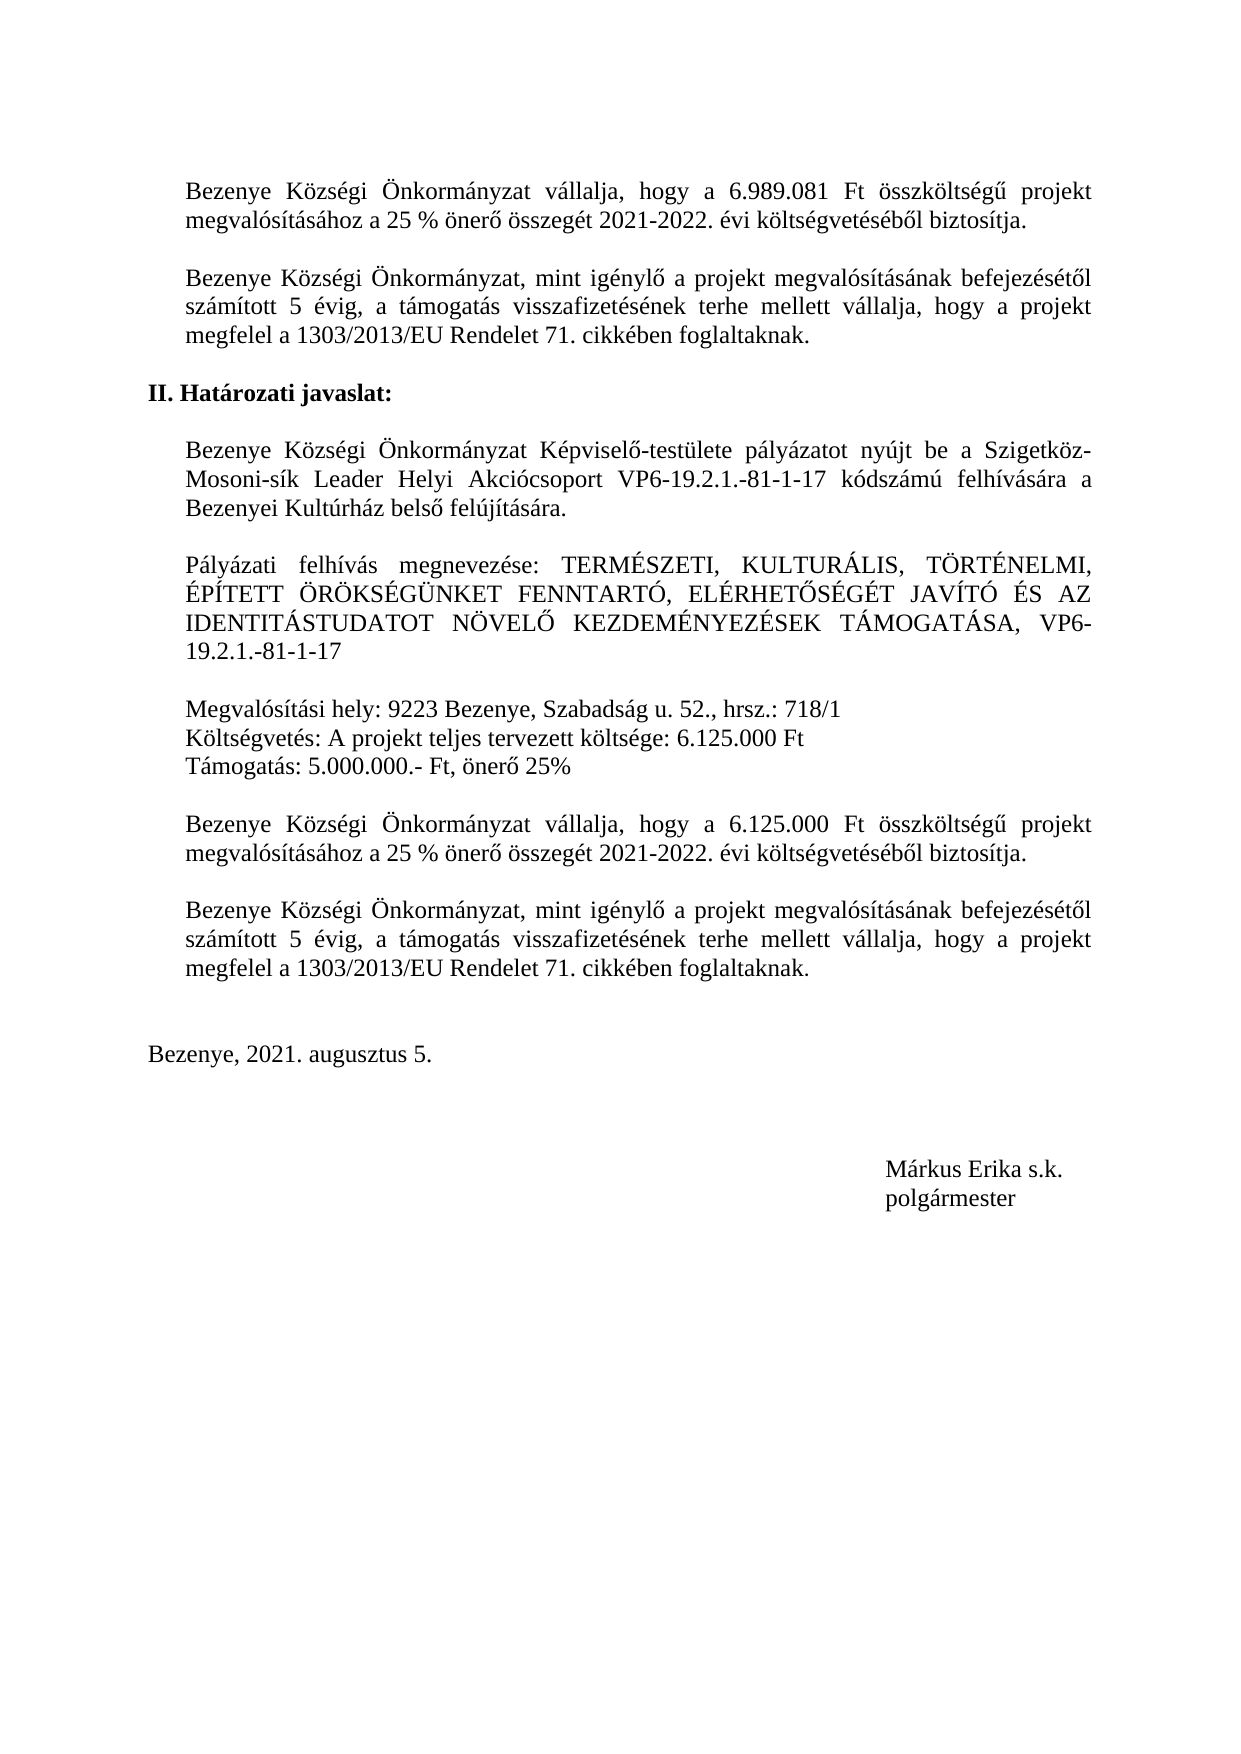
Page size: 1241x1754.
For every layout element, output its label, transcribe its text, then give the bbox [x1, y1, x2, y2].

text polgármester [148, 1183, 1093, 1212]
text II. Határozati javaslat: [148, 378, 1093, 406]
text Bezenye Községi Önkormányzat, mint igénylő a projekt megvalósításának befejezésétől számított 5 évig, a támogatás visszafizetésének terhe mellett vállalja, hogy a projekt megfelel a 1303/2013/EU Rendelet 71. cikkében foglaltaknak. [185, 263, 1093, 349]
text Költségvetés: A projekt teljes tervezett költsége: 6.125.000 Ft [185, 723, 1093, 751]
text Támogatás: 5.000.000.- Ft, önerő 25% [185, 751, 1093, 780]
text Bezenye Községi Önkormányzat vállalja, hogy a 6.989.081 Ft összköltségű projekt megvalósításához a 25 % önerő összegét 2021-2022. évi költségvetéséből biztosítja. [185, 176, 1093, 234]
text Bezenye Községi Önkormányzat, mint igénylő a projekt megvalósításának befejezésétől számított 5 évig, a támogatás visszafizetésének terhe mellett vállalja, hogy a projekt megfelel a 1303/2013/EU Rendelet 71. cikkében foglaltaknak. [185, 895, 1093, 982]
text Megvalósítási hely: 9223 Bezenye, Szabadság u. 52., hrsz.: 718/1 [185, 694, 1093, 723]
text Bezenye Községi Önkormányzat vállalja, hogy a 6.125.000 Ft összköltségű projekt megvalósításához a 25 % önerő összegét 2021-2022. évi költségvetéséből biztosítja. [185, 809, 1093, 866]
text Pályázati felhívás megnevezése: TERMÉSZETI, KULTURÁLIS, TÖRTÉNELMI, ÉPÍTETT ÖRÖKSÉGÜNKET FENNTARTÓ, ELÉRHETŐSÉGÉT JAVÍTÓ ÉS AZ IDENTITÁSTUDATOT NÖVELŐ KEZDEMÉNYEZÉSEK TÁMOGATÁSA, VP6-19.2.1.-81-1-17 [185, 550, 1093, 665]
text Bezenye, 2021. augusztus 5. [148, 1039, 1093, 1068]
text Márkus Erika s.k. [148, 1154, 1093, 1183]
